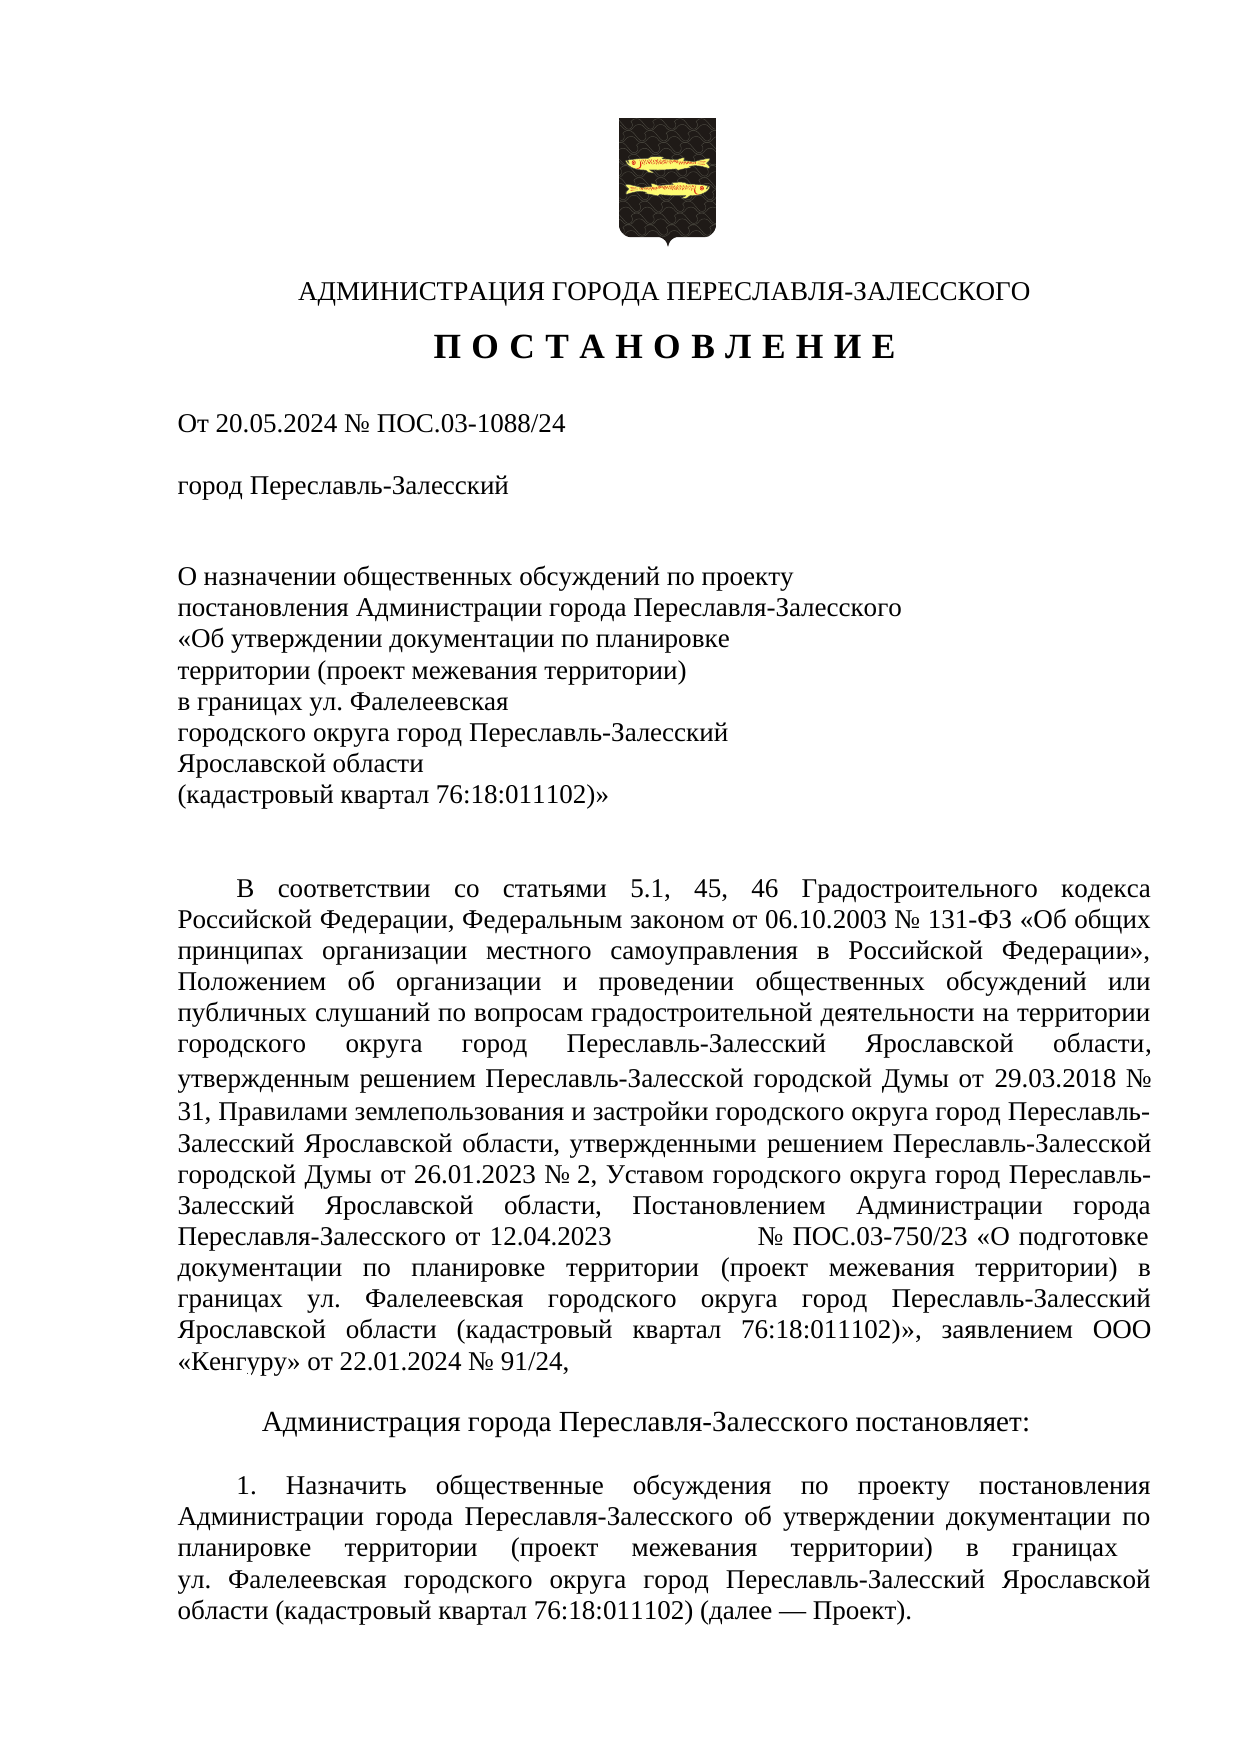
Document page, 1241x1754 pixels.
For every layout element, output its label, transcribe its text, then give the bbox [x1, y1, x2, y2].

text В соответствии со статьями 5.1, 45, 46 Градостроительного кодекса Российской Федерации, Федеральным законом от 06.10.2003 № 131-ФЗ «Об общих принципах организации местного самоуправления в Российской Федерации», Положением об организации и проведении общественных обсуждений или публичных слушаний по вопросам градостроительной деятельности на территории городского округа город Переславль-Залесский Ярославской области, утвержденным решением Переславль-Залесской городской Думы от 29.03.2018 № 31, Правилами землепользования и застройки городского округа город Переславль-Залесский Ярославской области, утвержденными решением Переславль-Залесской городской Думы от 26.01.2023 № 2, Уставом городского округа город Переславль-Залесский Ярославской области, Постановлением Администрации города Переславля-Залесского от 12.04.2023 № ПОС.03-750/23 «О подготовке документации по планировке территории (проект межевания территории) в границах ул. Фалелеевская городского округа город Переславль-Залесский Ярославской области (кадастровый квартал 76:18:011102)», заявлением ООО «Кенгуру» от 22.01.2024 № 91/24, [177, 1251, 1152, 1376]
text городского округа город Переславль-Залесский [177, 716, 1152, 747]
text В соответствии со статьями 5.1, 45, 46 Градостроительного кодекса Российской Федерации, Федеральным законом от 06.10.2003 № 131-ФЗ «Об общих принципах организации местного самоуправления в Российской Федерации», Положением об организации и проведении общественных обсуждений или публичных слушаний по вопросам градостроительной деятельности на территории городского округа город Переславль-Залесский Ярославской области, утвержденным решением Переславль-Залесской городской Думы от 29.03.2018 № 31, Правилами землепользования и застройки городского округа город Переславль-Залесский Ярославской области, утвержденными решением Переславль-Залесской городской Думы от 26.01.2023 № 2, Уставом городского округа город Переславль-Залесский Ярославской области, Постановлением Администрации города Переславля-Залесского от 12.04.2023 № ПОС.03-750/23 «О подготовке документации по планировке территории (проект межевания территории) в границах ул. Фалелеевская городского округа город Переславль-Залесский Ярославской области (кадастровый квартал 76:18:011102)», заявлением ООО «Кенгуру» от 22.01.2024 № 91/24, [177, 872, 1152, 1096]
text 1. Назначить общественные обсуждения по проекту постановления Администрации города Переславля-Залесского об утверждении документации по планировке территории (проект межевания территории) в границах ул. Фалелеевская городского округа город Переславль-Залесский Ярославской области (кадастровый квартал 76:18:011102) (далее — Проект). [177, 1469, 1152, 1625]
text От 20.05.2024 № ПОС.03-1088/24 [177, 407, 1152, 438]
text территории (проект межевания территории) [177, 654, 1152, 685]
text Администрация города Переславля-Залесского постановляет: [177, 1404, 1114, 1438]
subtitle ПОСТАНОВЛЕНИЕ [177, 325, 1152, 366]
text город Переславль-Залесский [177, 469, 1152, 500]
text (кадастровый квартал 76:18:011102)» [177, 778, 1152, 809]
text О назначении общественных обсуждений по проекту [177, 560, 1114, 591]
text АДМИНИСТРАЦИЯ ГОРОДА ПЕРЕСЛАВЛЯ-ЗАЛЕССКОГО [177, 275, 1152, 306]
text Ярославской области [177, 747, 1152, 778]
text «Об утверждении документации по планировке [177, 623, 1152, 654]
text в границах ул. Фалелеевская [177, 685, 1152, 716]
text постановления Администрации города Переславля-Залесского [177, 591, 1114, 623]
